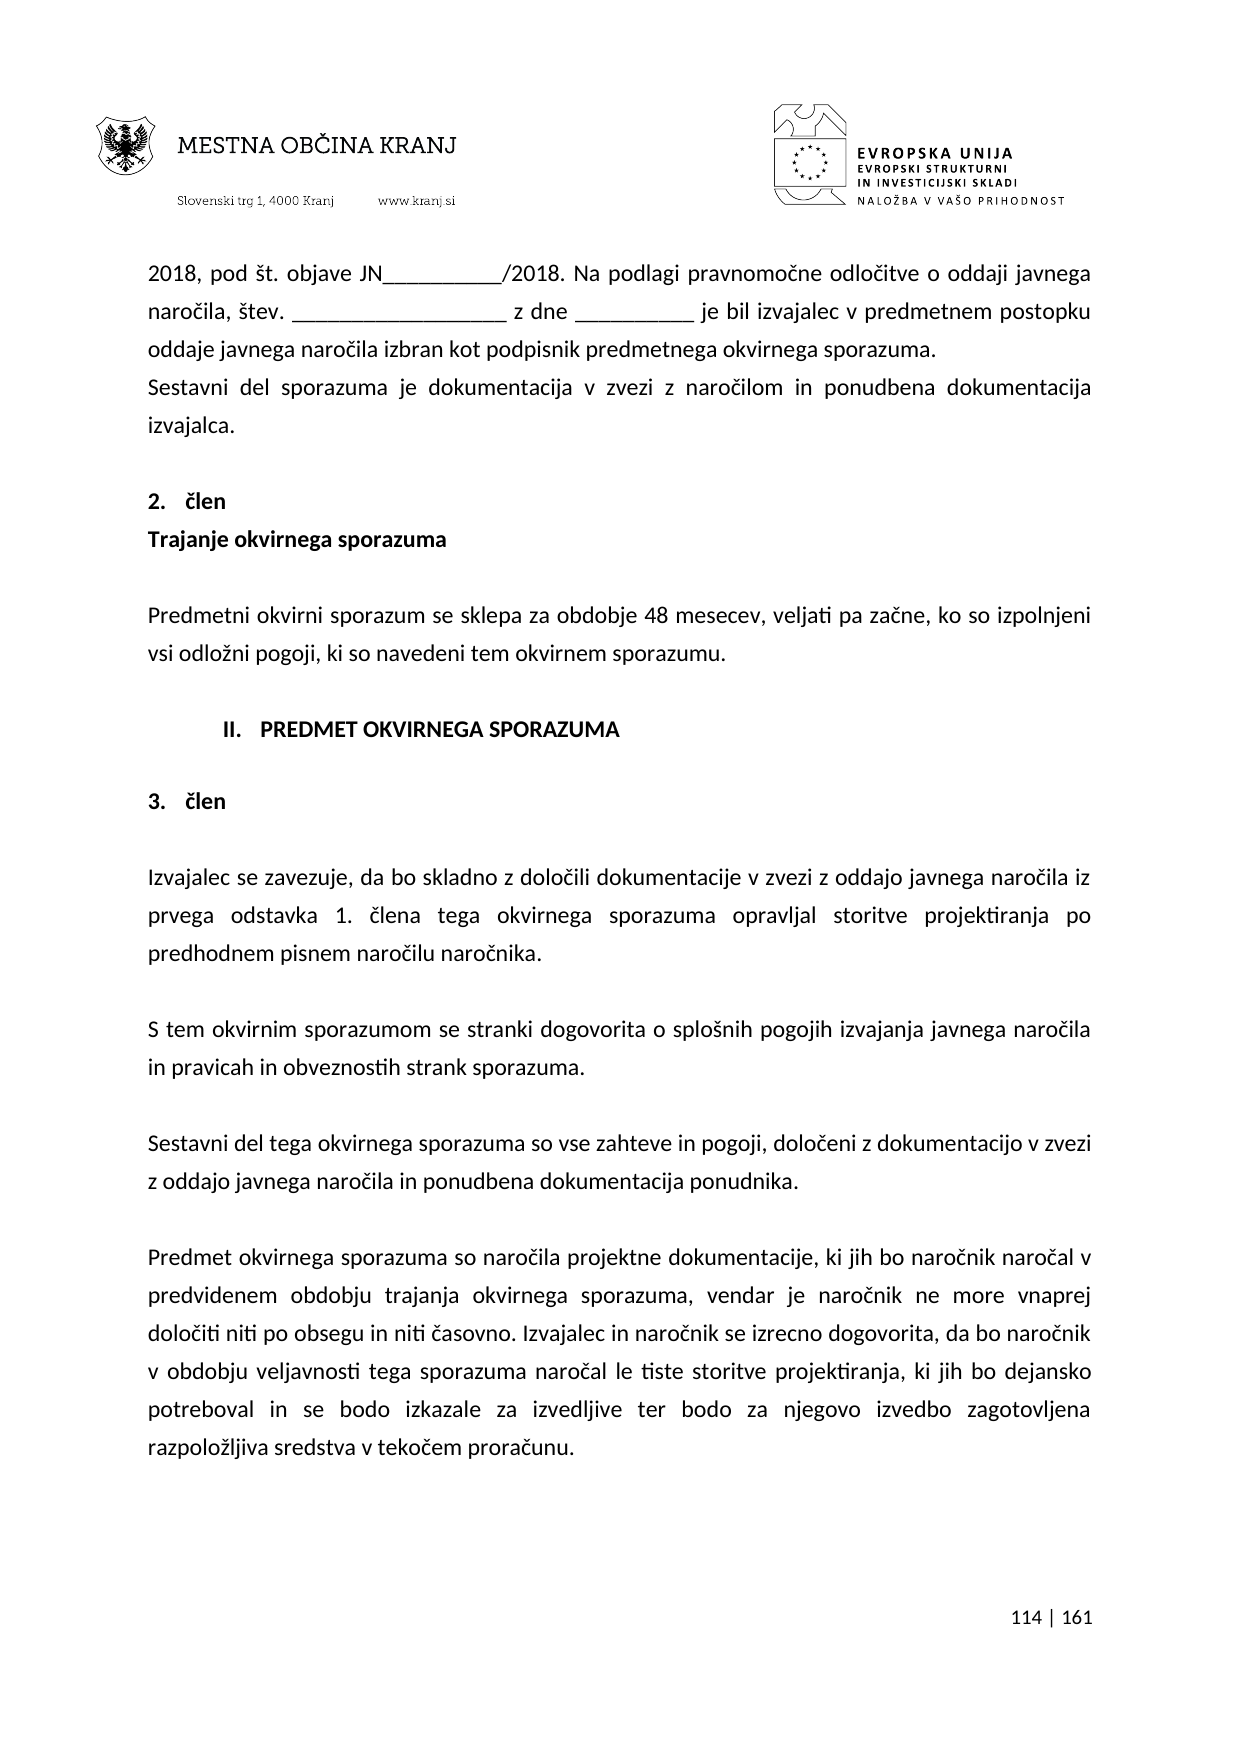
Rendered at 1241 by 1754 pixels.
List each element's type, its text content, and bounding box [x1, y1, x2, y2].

text Predmet okvirnega sporazuma so naročila projektne dokumentacije, ki jih bo naročnik naročal v predvidenem obdobju trajanja okvirnega sporazuma, vendar je naročnik ne more vnaprej določiti niti po obsegu in niti časovno. Izvajalec in naročnik se izrecno dogovorita, da bo naročnik v obdobju veljavnosti tega sporazuma naročal le tiste storitve projektiranja, ki jih bo dejansko potreboval in se bodo izkazale za izvedljive ter bodo za njegovo izvedbo zagotovljena razpoložljiva sredstva v tekočem proračunu. [148, 1242, 1093, 1462]
text Sestavni del tega okvirnega sporazuma so vse zahteve in pogoji, določeni z dokumentacijo v zvezi z oddajo javnega naročila in ponudbena dokumentacija ponudnika. [148, 1128, 1093, 1196]
list člen [148, 786, 1093, 815]
list člen [148, 486, 1093, 516]
text Izvajalec se zavezuje, da bo skladno z določili dokumentacije v zvezi z oddajo javnega naročila iz prvega odstavka 1. člena tega okvirnega sporazuma opravljal storitve projektiranja po predhodnem pisnem naročilu naročnika. [148, 862, 1093, 967]
text S tem okvirnim sporazumom se stranki dogovorita o splošnih pogojih izvajanja javnega naročila in pravicah in obveznostih strank sporazuma. [148, 1014, 1093, 1082]
text Predmetni okvirni sporazum se sklepa za obdobje 48 mesecev, veljati pa začne, ko so izpolnjeni vsi odložni pogoji, ki so navedeni tem okvirnem sporazumu. [148, 600, 1093, 668]
list PREDMET OKVIRNEGA SPORAZUMA [223, 714, 1093, 744]
text Trajanje okvirnega sporazuma [148, 524, 1093, 554]
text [148, 258, 1093, 363]
text Sestavni del sporazuma je dokumentacija v zvezi z naročilom in ponudbena dokumentacija izvajalca. [148, 372, 1093, 439]
picture [0, 1, 1241, 264]
